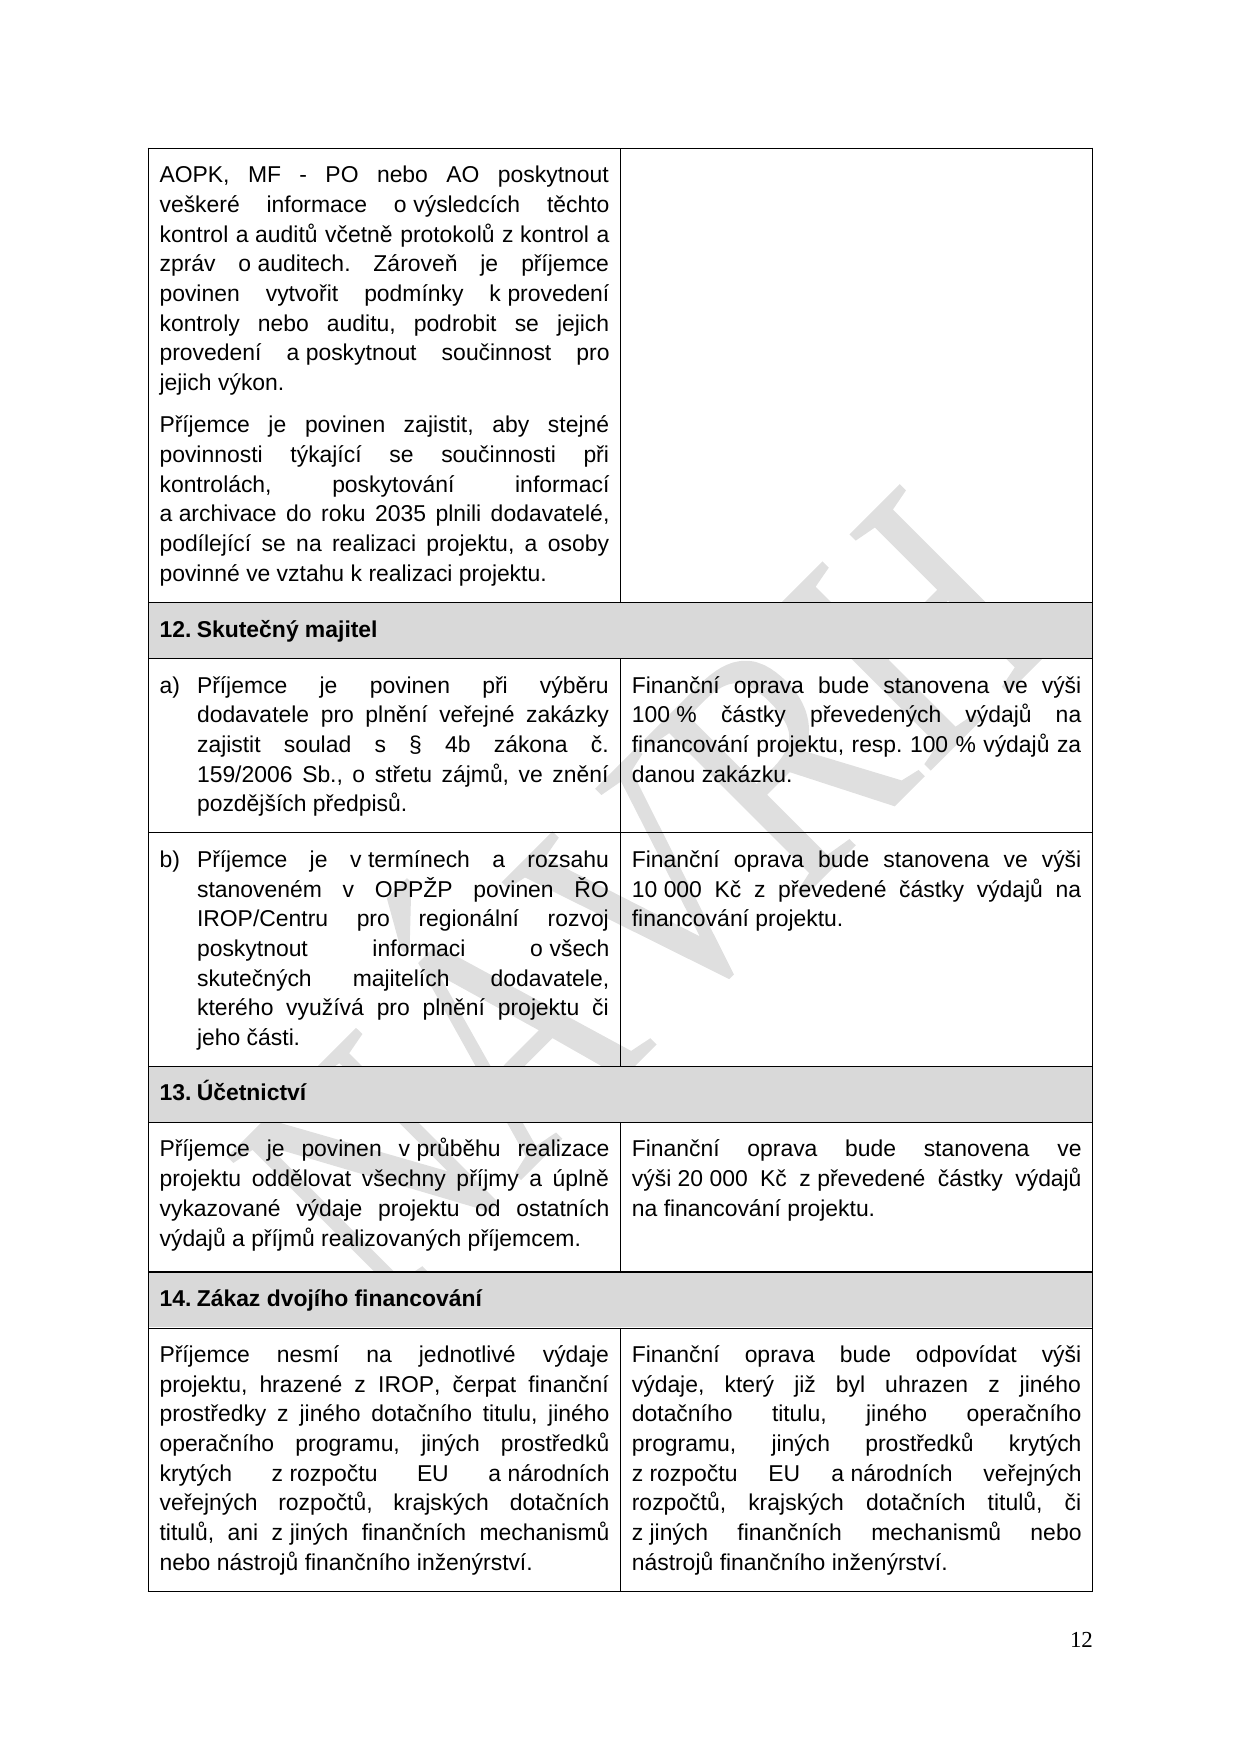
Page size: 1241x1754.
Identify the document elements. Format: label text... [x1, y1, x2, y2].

table_cell Příjemce nesmí na jednotlivé výdaje projektu, hrazené z IROP, čerpat finanční prostředky z jiného dotačního titulu, jiného operačního programu, jiných prostředků krytých z rozpočtu EU a národních veřejných rozpočtů, krajských dotačních titulů, ani z jiných finančních mechanismů nebo nástrojů finančního inženýrství. [149, 1329, 620, 1591]
table_cell Účetnictví [149, 1067, 1092, 1122]
table_cell Příjemce je povinen v průběhu realizace projektu oddělovat všechny příjmy a úplně vykazované výdaje projektu od ostatních výdajů a příjmů realizovaných příjemcem. [149, 1123, 620, 1271]
table_cell Zákaz dvojího financování [149, 1273, 1092, 1327]
table_cell Finanční oprava bude stanovena ve výši 10 000 Kč z převedené částky výdajů na financování projektu. [621, 833, 1092, 1066]
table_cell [621, 149, 1092, 602]
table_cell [149, 149, 620, 602]
table_cell Příjemce je v termínech a rozsahu stanoveném v OPPŽP povinen ŘO IROP/Centru pro regionální rozvoj poskytnout informaci o všech skutečných majitelích dodavatele, kterého využívá pro plnění projektu či jeho části. [149, 833, 620, 1066]
table_cell Finanční oprava bude stanovena ve výši 20 000 Kč z převedené částky výdajů na financování projektu. [621, 1123, 1092, 1271]
table_cell Příjemce je povinen při výběru dodavatele pro plnění veřejné zakázky zajistit soulad s § 4b zákona č. 159/2006 Sb., o střetu zájmů, ve znění pozdějších předpisů. [149, 659, 620, 832]
table_cell Skutečný majitel [149, 603, 1092, 658]
table_cell Finanční oprava bude stanovena ve výši 100 % částky převedených výdajů na financování projektu, resp. 100 % výdajů za danou zakázku. [621, 659, 1092, 832]
table_cell Finanční oprava bude odpovídat výši výdaje, který již byl uhrazen z jiného dotačního titulu, jiného operačního programu, jiných prostředků krytých z rozpočtu EU a národních veřejných rozpočtů, krajských dotačních titulů, či z jiných finančních mechanismů nebo nástrojů finančního inženýrství. [621, 1329, 1092, 1591]
